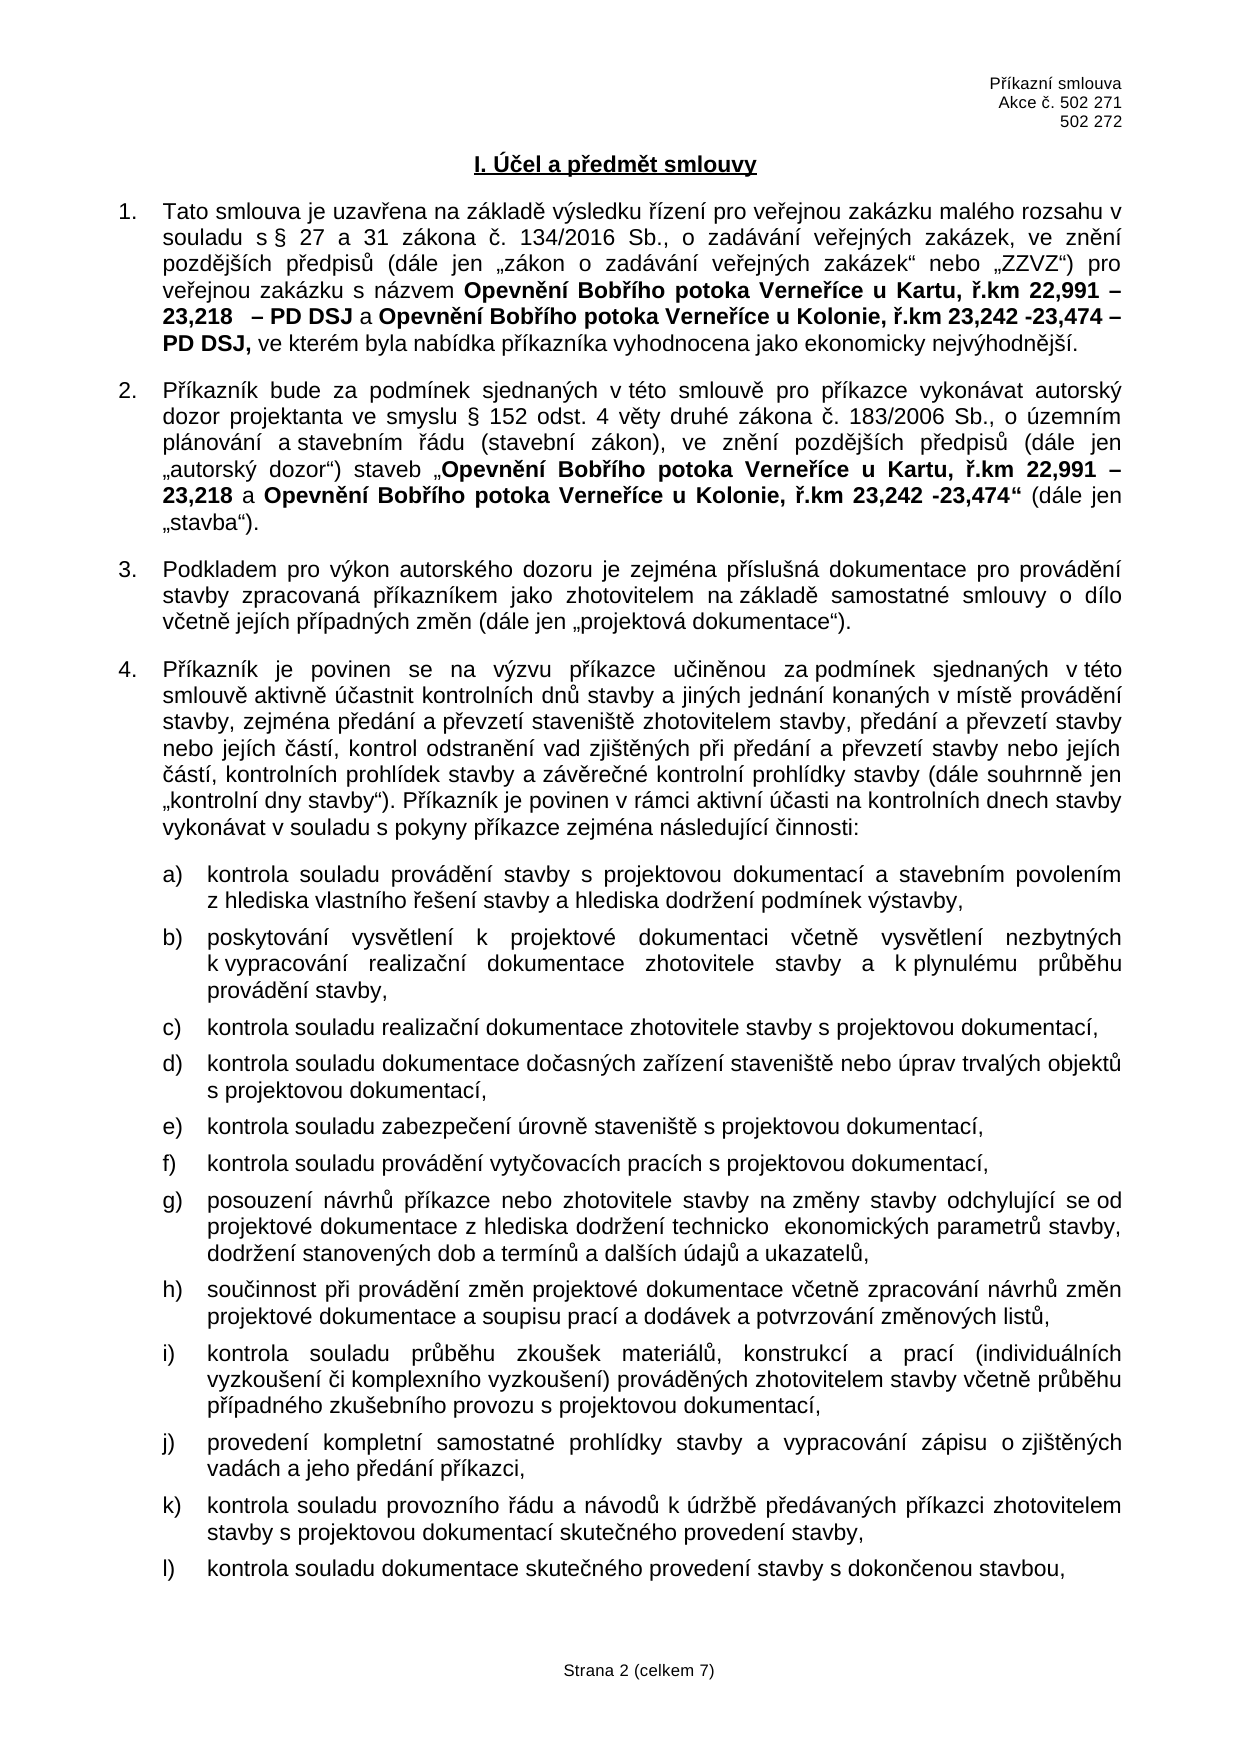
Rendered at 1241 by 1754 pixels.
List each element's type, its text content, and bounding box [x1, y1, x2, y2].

text kontrola souladu průběhu zkoušek materiálů, konstrukcí a prací (individuálních vyzkoušení či komplexního vyzkoušení) prováděných zhotovitelem stavby včetně průběhu případného zkušebního provozu s projektovou dokumentací, [162, 1339, 1122, 1418]
text posouzení návrhů příkazce nebo zhotovitele stavby na změny stavby odchylující se od projektové dokumentace z hlediska dodržení technicko ekonomických parametrů stavby, dodržení stanovených dob a termínů a dalších údajů a ukazatelů, [162, 1187, 1122, 1266]
text kontrola souladu realizační dokumentace zhotovitele stavby s projektovou dokumentací, [162, 1013, 1122, 1040]
text kontrola souladu provádění stavby s projektovou dokumentací a stavebním povolením z hlediska vlastního řešení stavby a hlediska dodržení podmínek výstavby, [162, 861, 1122, 913]
text kontrola souladu provozního řádu a návodů k údržbě předávaných příkazci zhotovitelem stavby s projektovou dokumentací skutečného provedení stavby, [162, 1492, 1122, 1545]
text kontrola souladu dokumentace skutečného provedení stavby s dokončenou stavbou, [162, 1555, 1122, 1582]
text Podkladem pro výkon autorského dozoru je zejména příslušná dokumentace pro provádění stavby zpracovaná příkazníkem jako zhotovitelem na základě samostatné smlouvy o dílo včetně jejích případných změn (dále jen „projektová dokumentace“). [118, 556, 1122, 635]
text Tato smlouva je uzavřena na základě výsledku řízení pro veřejnou zakázku malého rozsahu v souladu s § 27 a 31 zákona č. 134/2016 Sb., o zadávání veřejných zakázek, ve znění pozdějších předpisů (dále jen „zákon o zadávání veřejných zakázek“ nebo „ZZVZ“) pro veřejnou zakázku s názvem Opevnění Bobřího potoka Verneříce u Kartu, ř.km 22,991 – 23,218 – PD DSJ a Opevnění Bobřího potoka Verneříce u Kolonie, ř.km 23,242 -23,474 – PD DSJ, ve kterém byla nabídka příkazníka vyhodnocena jako ekonomicky nejvýhodnější. [118, 198, 1122, 356]
text Příkazník je povinen se na výzvu příkazce učiněnou za podmínek sjednaných v této smlouvě aktivně účastnit kontrolních dnů stavby a jiných jednání konaných v místě provádění stavby, zejména předání a převzetí staveniště zhotovitelem stavby, předání a převzetí stavby nebo jejích částí, kontrol odstranění vad zjištěných při předání a převzetí stavby nebo jejích částí, kontrolních prohlídek stavby a závěrečné kontrolní prohlídky stavby (dále souhrnně jen „kontrolní dny stavby“). Příkazník je povinen v rámci aktivní účasti na kontrolních dnech stavby vykonávat v souladu s pokyny příkazce zejména následující činnosti: [118, 656, 1122, 840]
text kontrola souladu provádění vytyčovacích pracích s projektovou dokumentací, [162, 1150, 1122, 1176]
text provedení kompletní samostatné prohlídky stavby a vypracování zápisu o zjištěných vadách a jeho předání příkazci, [162, 1429, 1122, 1482]
text kontrola souladu zabezpečení úrovně staveniště s projektovou dokumentací, [162, 1113, 1122, 1140]
text kontrola souladu dokumentace dočasných zařízení staveniště nebo úprav trvalých objektů s projektovou dokumentací, [162, 1050, 1122, 1103]
text Příkazník bude za podmínek sjednaných v této smlouvě pro příkazce vykonávat autorský dozor projektanta ve smyslu § 152 odst. 4 věty druhé zákona č. 183/2006 Sb., o územním plánování a stavebním řádu (stavební zákon), ve znění pozdějších předpisů (dále jen „autorský dozor“) staveb „Opevnění Bobřího potoka Verneříce u Kartu, ř.km 22,991 – 23,218 a Opevnění Bobřího potoka Verneříce u Kolonie, ř.km 23,242 -23,474“ (dále jen „stavba“). [118, 377, 1122, 535]
text součinnost při provádění změn projektové dokumentace včetně zpracování návrhů změn projektové dokumentace a soupisu prací a dodávek a potvrzování změnových listů, [162, 1276, 1122, 1329]
text poskytování vysvětlení k projektové dokumentaci včetně vysvětlení nezbytných k vypracování realizační dokumentace zhotovitele stavby a k plynulému průběhu provádění stavby, [162, 924, 1122, 1003]
text Účel a předmět smlouvy [118, 151, 1122, 177]
